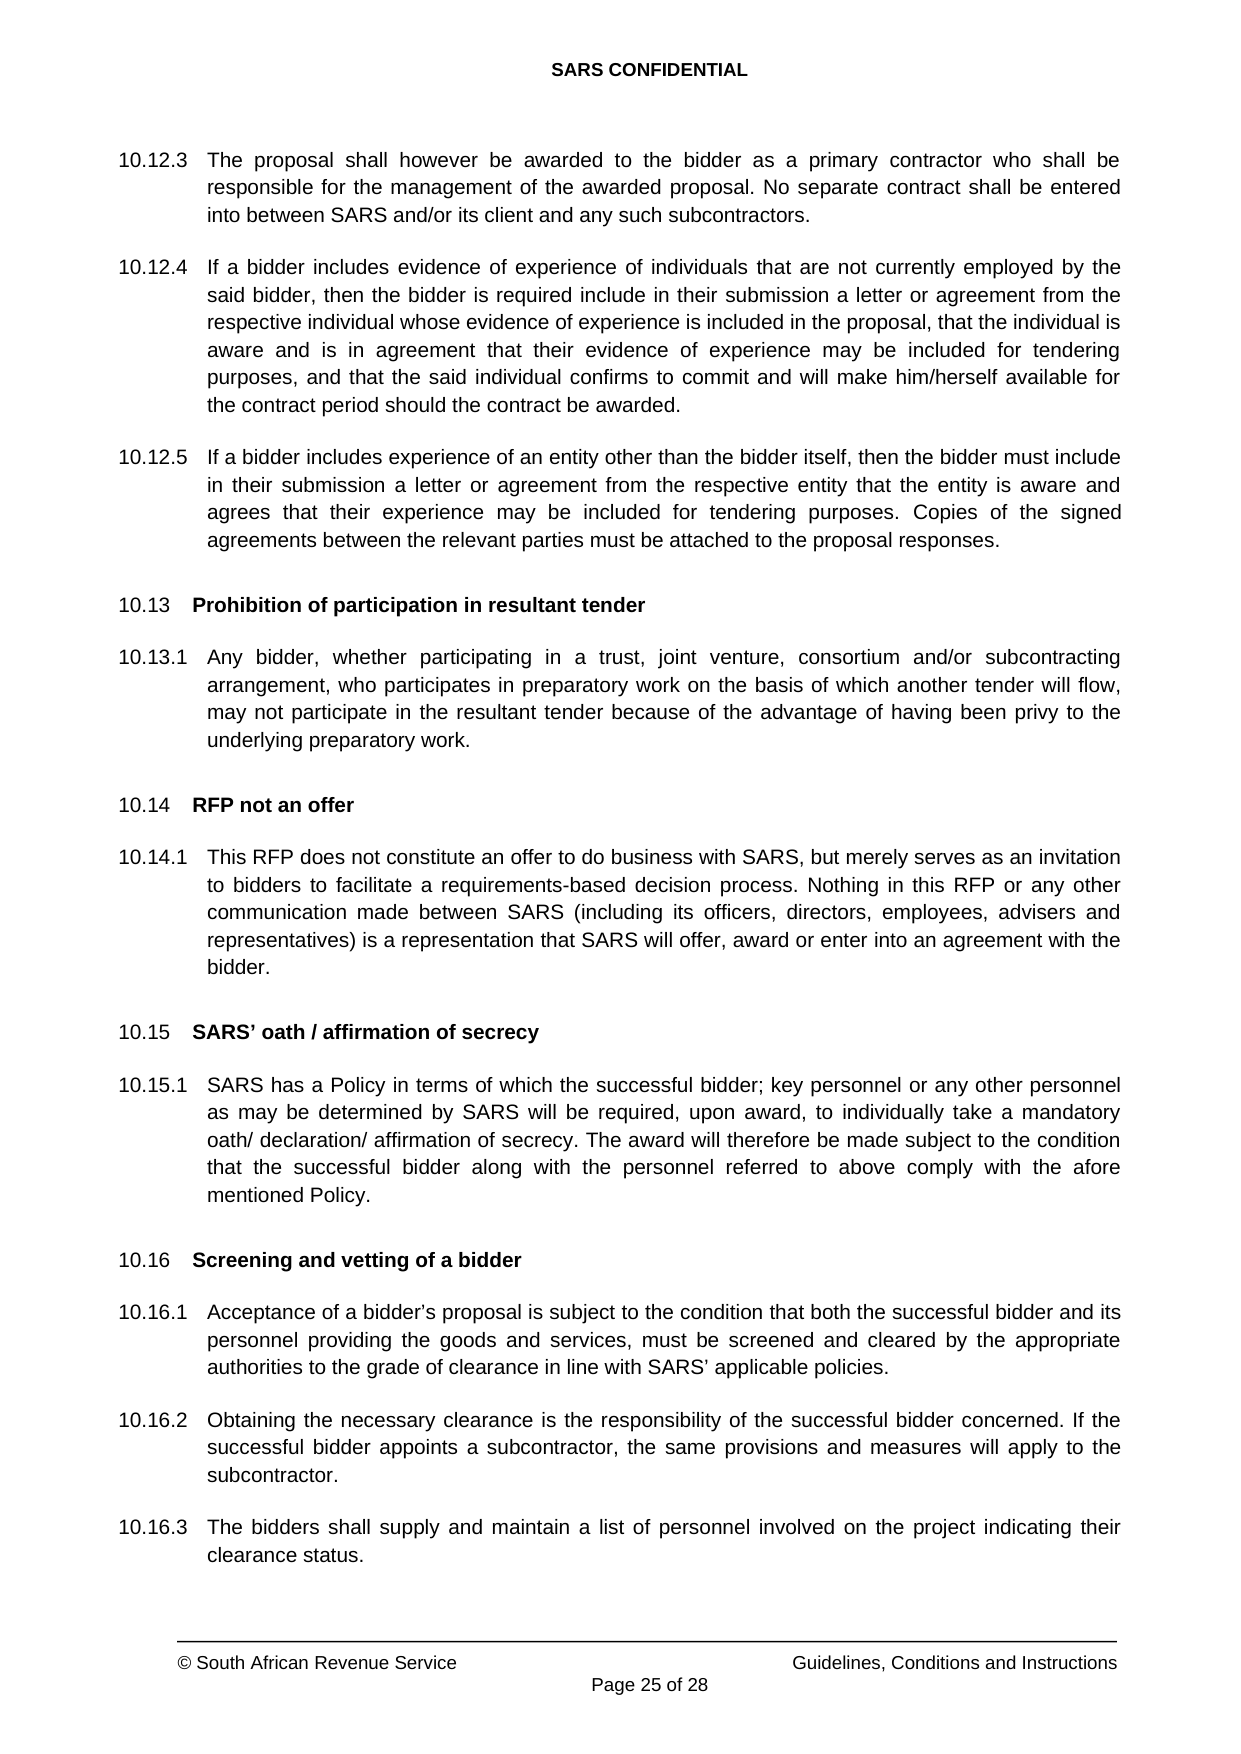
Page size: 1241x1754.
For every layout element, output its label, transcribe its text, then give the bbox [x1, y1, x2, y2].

text The proposal shall however be awarded to the bidder as a primary contractor who shall be responsible for the management of the awarded proposal. No separate contract shall be entered into between SARS and/or its client and any such subcontractors. [118, 148, 1122, 227]
text This RFP does not constitute an offer to do business with SARS, but merely serves as an invitation to bidders to facilitate a requirements-based decision process. Nothing in this RFP or any other communication made between SARS (including its officers, directors, employees, advisers and representatives) is a representation that SARS will offer, award or enter into an agreement with the bidder. [118, 845, 1122, 979]
text If a bidder includes experience of an entity other than the bidder itself, then the bidder must include in their submission a letter or agreement from the respective entity that the entity is aware and agrees that their experience may be included for tendering purposes. Copies of the signed agreements between the relevant parties must be attached to the proposal responses. [118, 445, 1122, 552]
text Acceptance of a bidder’s proposal is subject to the condition that both the successful bidder and its personnel providing the goods and services, must be screened and cleared by the appropriate authorities to the grade of clearance in line with SARS’ applicable policies. [118, 1300, 1122, 1379]
text SARS’ oath / affirmation of secrecy [118, 1020, 1122, 1044]
text Screening and vetting of a bidder [118, 1248, 1122, 1272]
text RFP not an offer [118, 793, 1122, 817]
text The bidders shall supply and maintain a list of personnel involved on the project indicating their clearance status. [118, 1515, 1122, 1567]
text If a bidder includes evidence of experience of individuals that are not currently employed by the said bidder, then the bidder is required include in their submission a letter or agreement from the respective individual whose evidence of experience is included in the proposal, that the individual is aware and is in agreement that their evidence of experience may be included for tendering purposes, and that the said individual confirms to commit and will make him/herself available for the contract period should the contract be awarded. [118, 255, 1122, 417]
text SARS has a Policy in terms of which the successful bidder; key personnel or any other personnel as may be determined by SARS will be required, upon award, to individually take a mandatory oath/ declaration/ affirmation of secrecy. The award will therefore be made subject to the condition that the successful bidder along with the personnel referred to above comply with the afore mentioned Policy. [118, 1073, 1122, 1207]
text Obtaining the necessary clearance is the responsibility of the successful bidder concerned. If the successful bidder appoints a subcontractor, the same provisions and measures will apply to the subcontractor. [118, 1408, 1122, 1487]
text Prohibition of participation in resultant tender [118, 593, 1122, 617]
text Any bidder, whether participating in a trust, joint venture, consortium and/or subcontracting arrangement, who participates in preparatory work on the basis of which another tender will flow, may not participate in the resultant tender because of the advantage of having been privy to the underlying preparatory work. [118, 645, 1122, 752]
